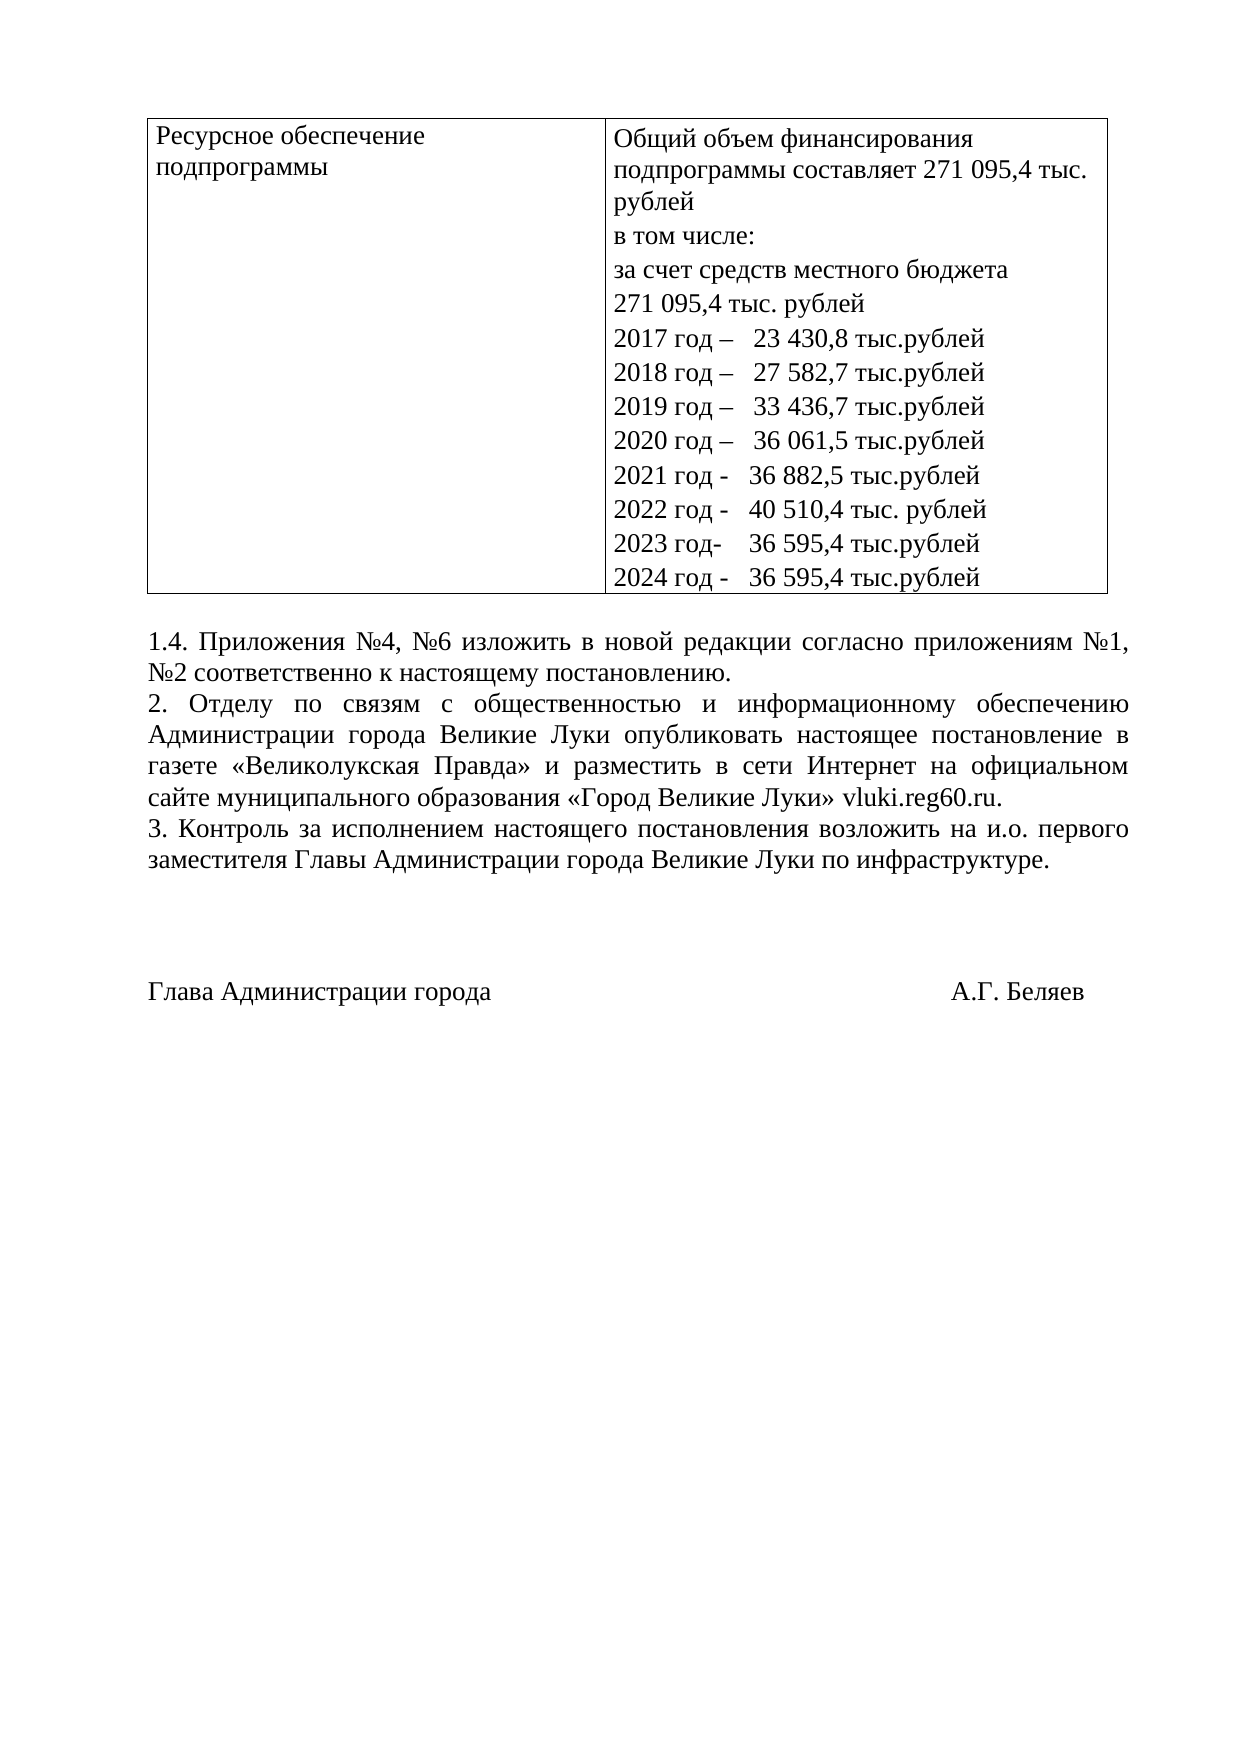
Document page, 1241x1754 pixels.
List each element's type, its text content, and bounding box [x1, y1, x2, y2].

table_header Ресурсное обеспечение подпрограммы [148, 119, 605, 593]
text Глава Администрации города А.Г. Беляев [148, 975, 1122, 1006]
text 2. Отделу по связям с общественностью и информационному обеспечению Администрации города Великие Луки опубликовать настоящее постановление в газете «Великолукская Правда» и разместить в сети Интернет на официальном сайте муниципального образования «Город Великие Луки» vluki.reg60.ru. [148, 687, 1131, 812]
table_header Общий объем финансирования подпрограммы составляет 271 095,4 тыс. рублей в том числе: за счет средств местного бюджета 271 095,4 тыс. рублей 2017 год – 23 430,8 тыс.рублей 2018 год – 27 582,7 тыс.рублей 2019 год – 33 436,7 тыс.рублей 2020 год – 36 061,5 тыс.рублей 2021 год - 36 882,5 тыс.рублей 2022 год - 40 510,4 тыс. рублей 2023 год- 36 595,4 тыс.рублей 2024 год - 36 595,4 тыс.рублей [606, 119, 1107, 593]
text 1.4. Приложения №4, №6 изложить в новой редакции согласно приложениям №1, №2 соответственно к настоящему постановлению. [148, 625, 1131, 687]
text 3. Контроль за исполнением настоящего постановления возложить на и.о. первого заместителя Главы Администрации города Великие Луки по инфраструктуре. [148, 812, 1131, 874]
